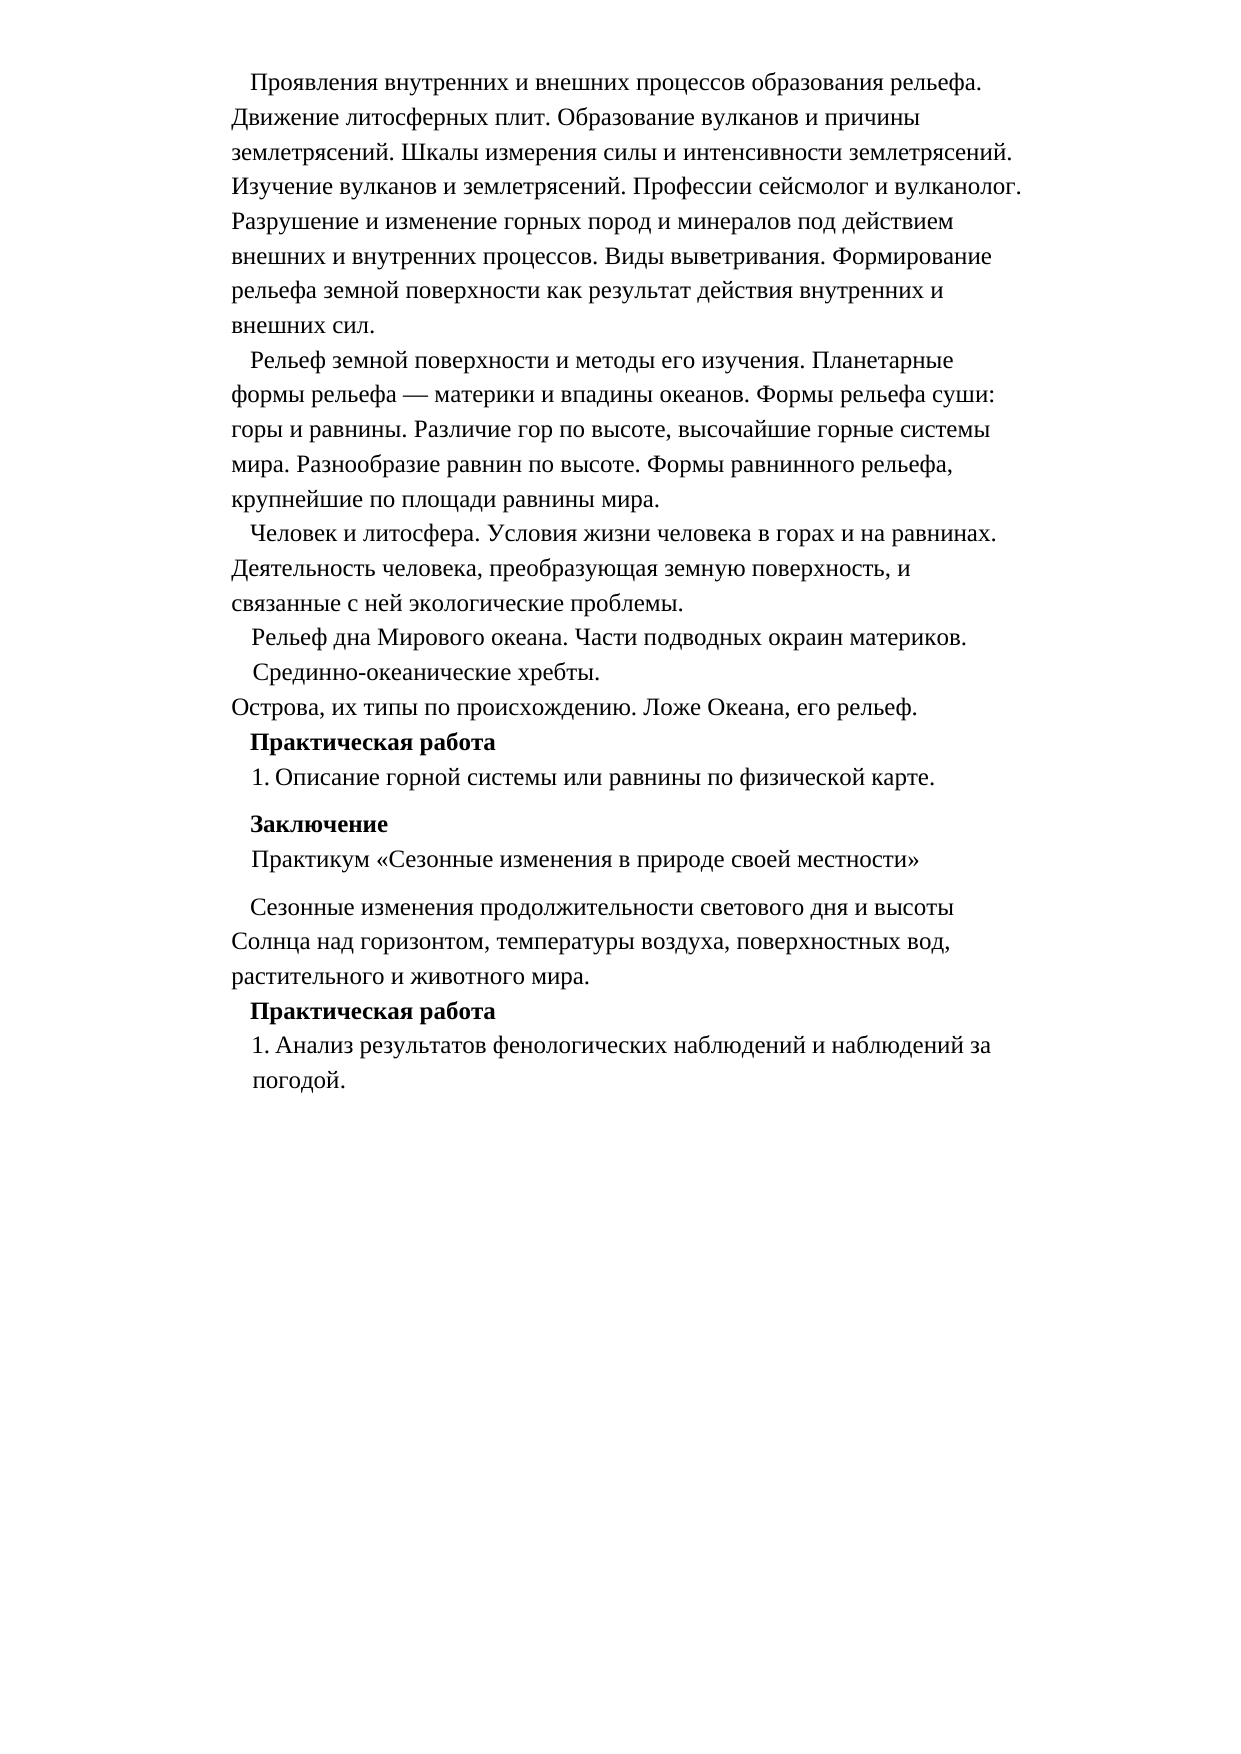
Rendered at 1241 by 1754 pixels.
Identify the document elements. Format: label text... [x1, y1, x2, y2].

text 1. Анализ результатов фенологических наблюдений и наблюдений за погодой. [251, 1030, 1025, 1094]
text Практическая работа [250, 727, 1026, 756]
text Рельеф дна Мирового океана. Части подводных окраин материков. Срединно-океанические хребты. [251, 622, 1025, 686]
text Проявления внутренних и внешних процессов образования рельефа. Движение литосферных плит. Образование вулканов и причины землетрясений. Шкалы измерения силы и интенсивности землетрясений. Изучение вулканов и землетрясений. Профессии сейсмолог и вулканолог. Разрушение и изменение горных пород и минералов под действием внешних и внутренних процессов. Виды выветривания. Формирование рельефа земной поверхности как результат действия внутренних и внешних сил. [231, 67, 1025, 339]
text Сезонные изменения продолжительности светового дня и высоты Солнца над горизонтом, температуры воздуха, поверхностных вод, растительного и животного мира. [231, 892, 1025, 990]
text Острова, их типы по происхождению. Ложе Океана, его рельеф. [231, 692, 1025, 721]
text Практическая работа [250, 996, 1026, 1024]
text Заключение [250, 809, 1026, 838]
text 1. Описание горной системы или равнины по физической карте. [251, 762, 1025, 791]
text Рельеф земной поверхности и методы его изучения. Планетарные формы рельефа — материки и впадины океанов. Формы рельефа суши: горы и равнины. Различие гор по высоте, высочайшие горные системы мира. Разнообразие равнин по высоте. Формы равнинного рельефа, крупнейшие по площади равнины мира. [231, 345, 1025, 512]
text Человек и литосфера. Условия жизни человека в горах и на равнинах. Деятельность человека, преобразующая земную поверхность, и связанные с ней экологические проблемы. [231, 518, 1025, 616]
text Практикум «Сезонные изменения в природе своей местности» [251, 844, 1025, 873]
